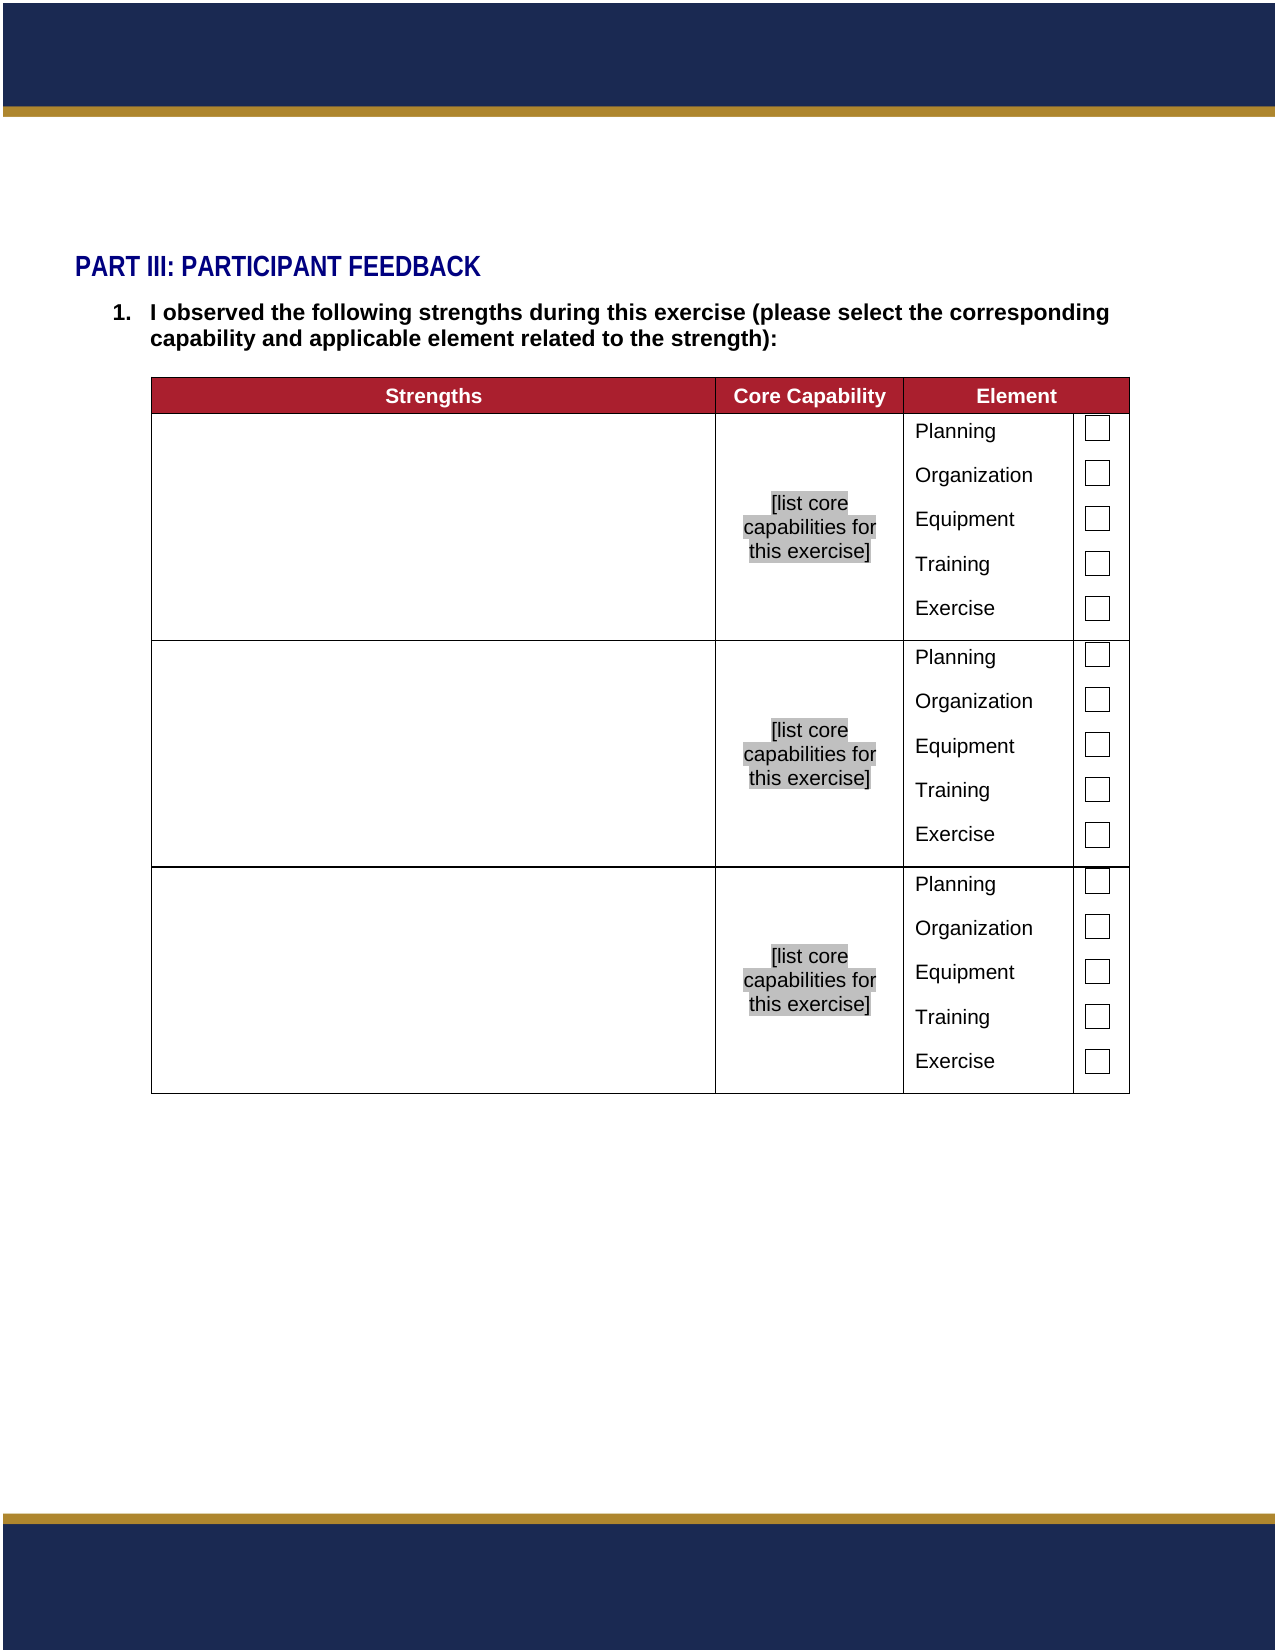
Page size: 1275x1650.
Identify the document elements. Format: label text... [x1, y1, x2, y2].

table_header Element [904, 378, 1129, 413]
table_cell Planning Organization Equipment Training Exercise [904, 641, 1073, 866]
table_cell [152, 641, 715, 866]
table_cell [list core capabilities for this exercise] [716, 414, 903, 640]
table_cell Planning Organization Equipment Training Exercise [904, 414, 1073, 640]
subtitle Part III: Participant Feedback [75, 249, 1200, 282]
table_header Strengths [152, 378, 715, 413]
table_cell Planning Organization Equipment Training Exercise [904, 868, 1073, 1093]
table_cell [1074, 868, 1129, 1093]
table_cell [1074, 641, 1129, 866]
table_cell [1074, 414, 1129, 640]
list I observed the following strengths during this exercise (please select the corresponding capability and applicable element related to the strength): [112, 299, 1200, 352]
table_header Core Capability [716, 378, 903, 413]
table_cell [list core capabilities for this exercise] [716, 868, 903, 1093]
picture [3, 3, 1275, 1650]
table_cell [152, 868, 715, 1093]
table_cell [152, 414, 715, 640]
table_cell [list core capabilities for this exercise] [716, 641, 903, 866]
